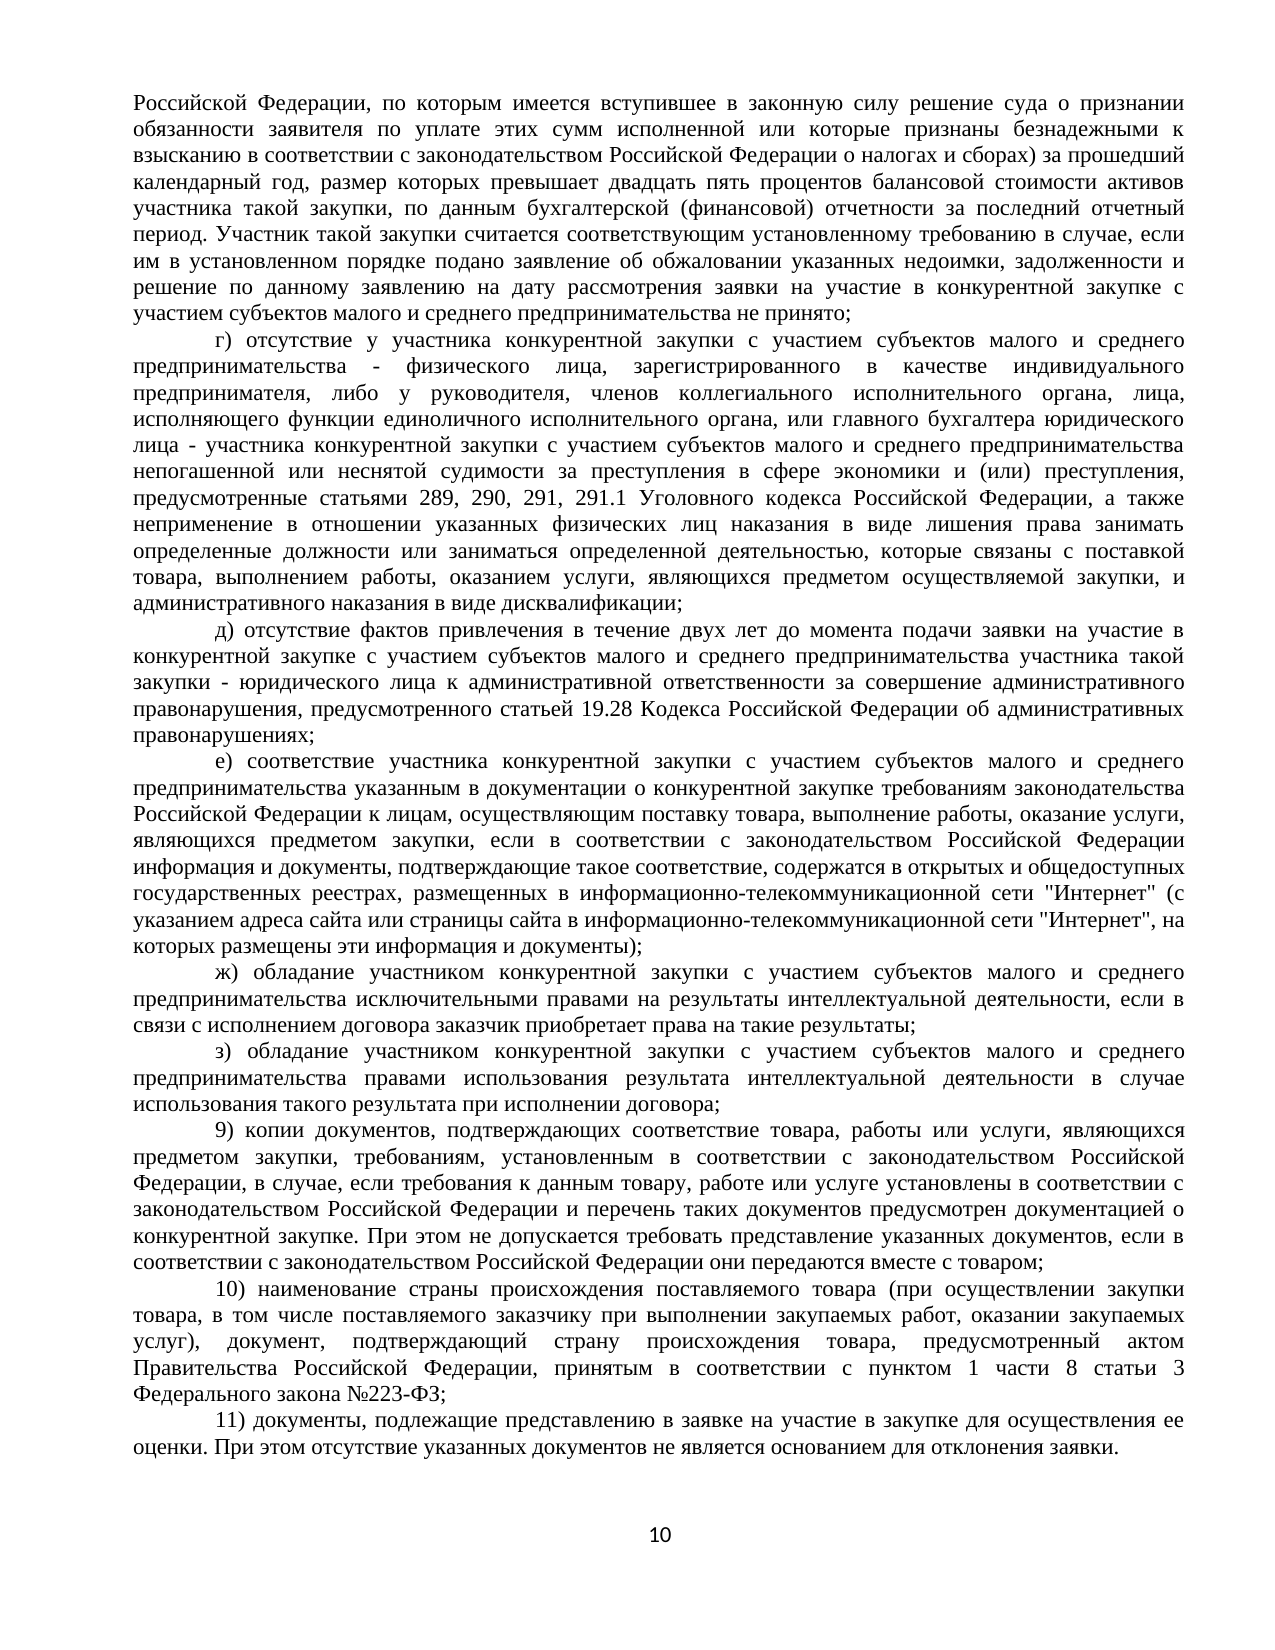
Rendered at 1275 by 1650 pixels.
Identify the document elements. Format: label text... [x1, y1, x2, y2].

text ж) обладание участником конкурентной закупки с участием субъектов малого и среднего предпринимательства исключительными правами на результаты интеллектуальной деятельности, если в связи с исполнением договора заказчик приобретает права на такие результаты; [133, 958, 1186, 1037]
text е) соответствие участника конкурентной закупки с участием субъектов малого и среднего предпринимательства указанным в документации о конкурентной закупке требованиям законодательства Российской Федерации к лицам, осуществляющим поставку товара, выполнение работы, оказание услуги, являющихся предметом закупки, если в соответствии с законодательством Российской Федерации информация и документы, подтверждающие такое соответствие, содержатся в открытых и общедоступных государственных реестрах, размещенных в информационно-телекоммуникационной сети "Интернет" (с указанием адреса сайта или страницы сайта в информационно-телекоммуникационной сети "Интернет", на которых размещены эти информация и документы); [133, 747, 1186, 958]
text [133, 89, 1186, 326]
text 9) копии документов, подтверждающих соответствие товара, работы или услуги, являющихся предметом закупки, требованиям, установленным в соответствии с законодательством Российской Федерации, в случае, если требования к данным товару, работе или услуге установлены в соответствии с законодательством Российской Федерации и перечень таких документов предусмотрен документацией о конкурентной закупке. При этом не допускается требовать представление указанных документов, если в соответствии с законодательством Российской Федерации они передаются вместе с товаром; [133, 1116, 1186, 1274]
text д) отсутствие фактов привлечения в течение двух лет до момента подачи заявки на участие в конкурентной закупке с участием субъектов малого и среднего предпринимательства участника такой закупки - юридического лица к административной ответственности за совершение административного правонарушения, предусмотренного статьей 19.28 Кодекса Российской Федерации об административных правонарушениях; [133, 616, 1186, 747]
text з) обладание участником конкурентной закупки с участием субъектов малого и среднего предпринимательства правами использования результата интеллектуальной деятельности в случае использования такого результата при исполнении договора; [133, 1037, 1186, 1116]
text 11) документы, подлежащие представлению в заявке на участие в закупке для осуществления ее оценки. При этом отсутствие указанных документов не является основанием для отклонения заявки. [133, 1406, 1186, 1459]
text 10) наименование страны происхождения поставляемого товара (при осуществлении закупки товара, в том числе поставляемого заказчику при выполнении закупаемых работ, оказании закупаемых услуг), документ, подтверждающий страну происхождения товара, предусмотренный актом Правительства Российской Федерации, принятым в соответствии с пунктом 1 части 8 статьи 3 Федерального закона №223-ФЗ; [133, 1274, 1186, 1406]
text г) отсутствие у участника конкурентной закупки с участием субъектов малого и среднего предпринимательства - физического лица, зарегистрированного в качестве индивидуального предпринимателя, либо у руководителя, членов коллегиального исполнительного органа, лица, исполняющего функции единоличного исполнительного органа, или главного бухгалтера юридического лица - участника конкурентной закупки с участием субъектов малого и среднего предпринимательства непогашенной или неснятой судимости за преступления в сфере экономики и (или) преступления, предусмотренные статьями 289, 290, 291, 291.1 Уголовного кодекса Российской Федерации, а также неприменение в отношении указанных физических лиц наказания в виде лишения права занимать определенные должности или заниматься определенной деятельностью, которые связаны с поставкой товара, выполнением работы, оказанием услуги, являющихся предметом осуществляемой закупки, и административного наказания в виде дисквалификации; [133, 326, 1186, 616]
